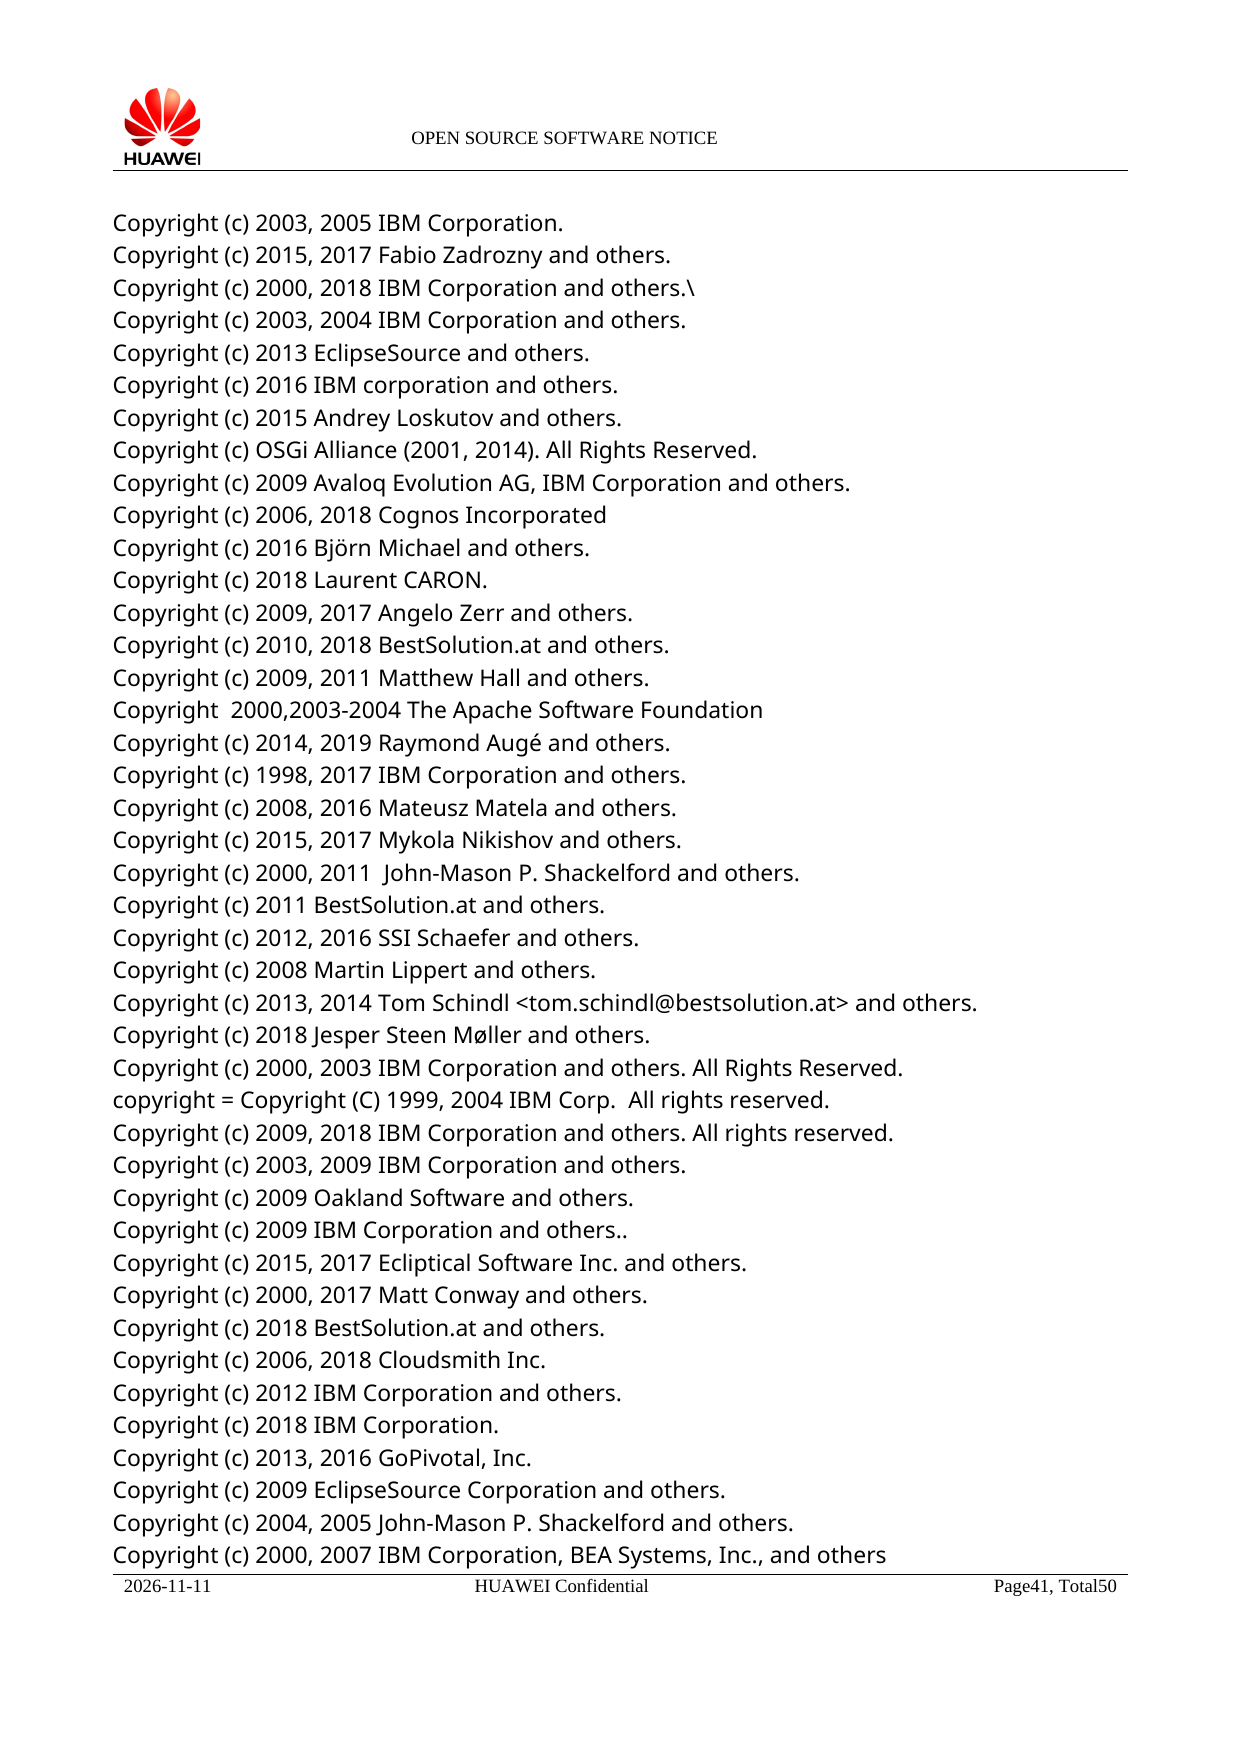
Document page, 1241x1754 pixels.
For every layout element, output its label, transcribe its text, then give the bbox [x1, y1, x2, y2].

picture [124, 88, 201, 165]
